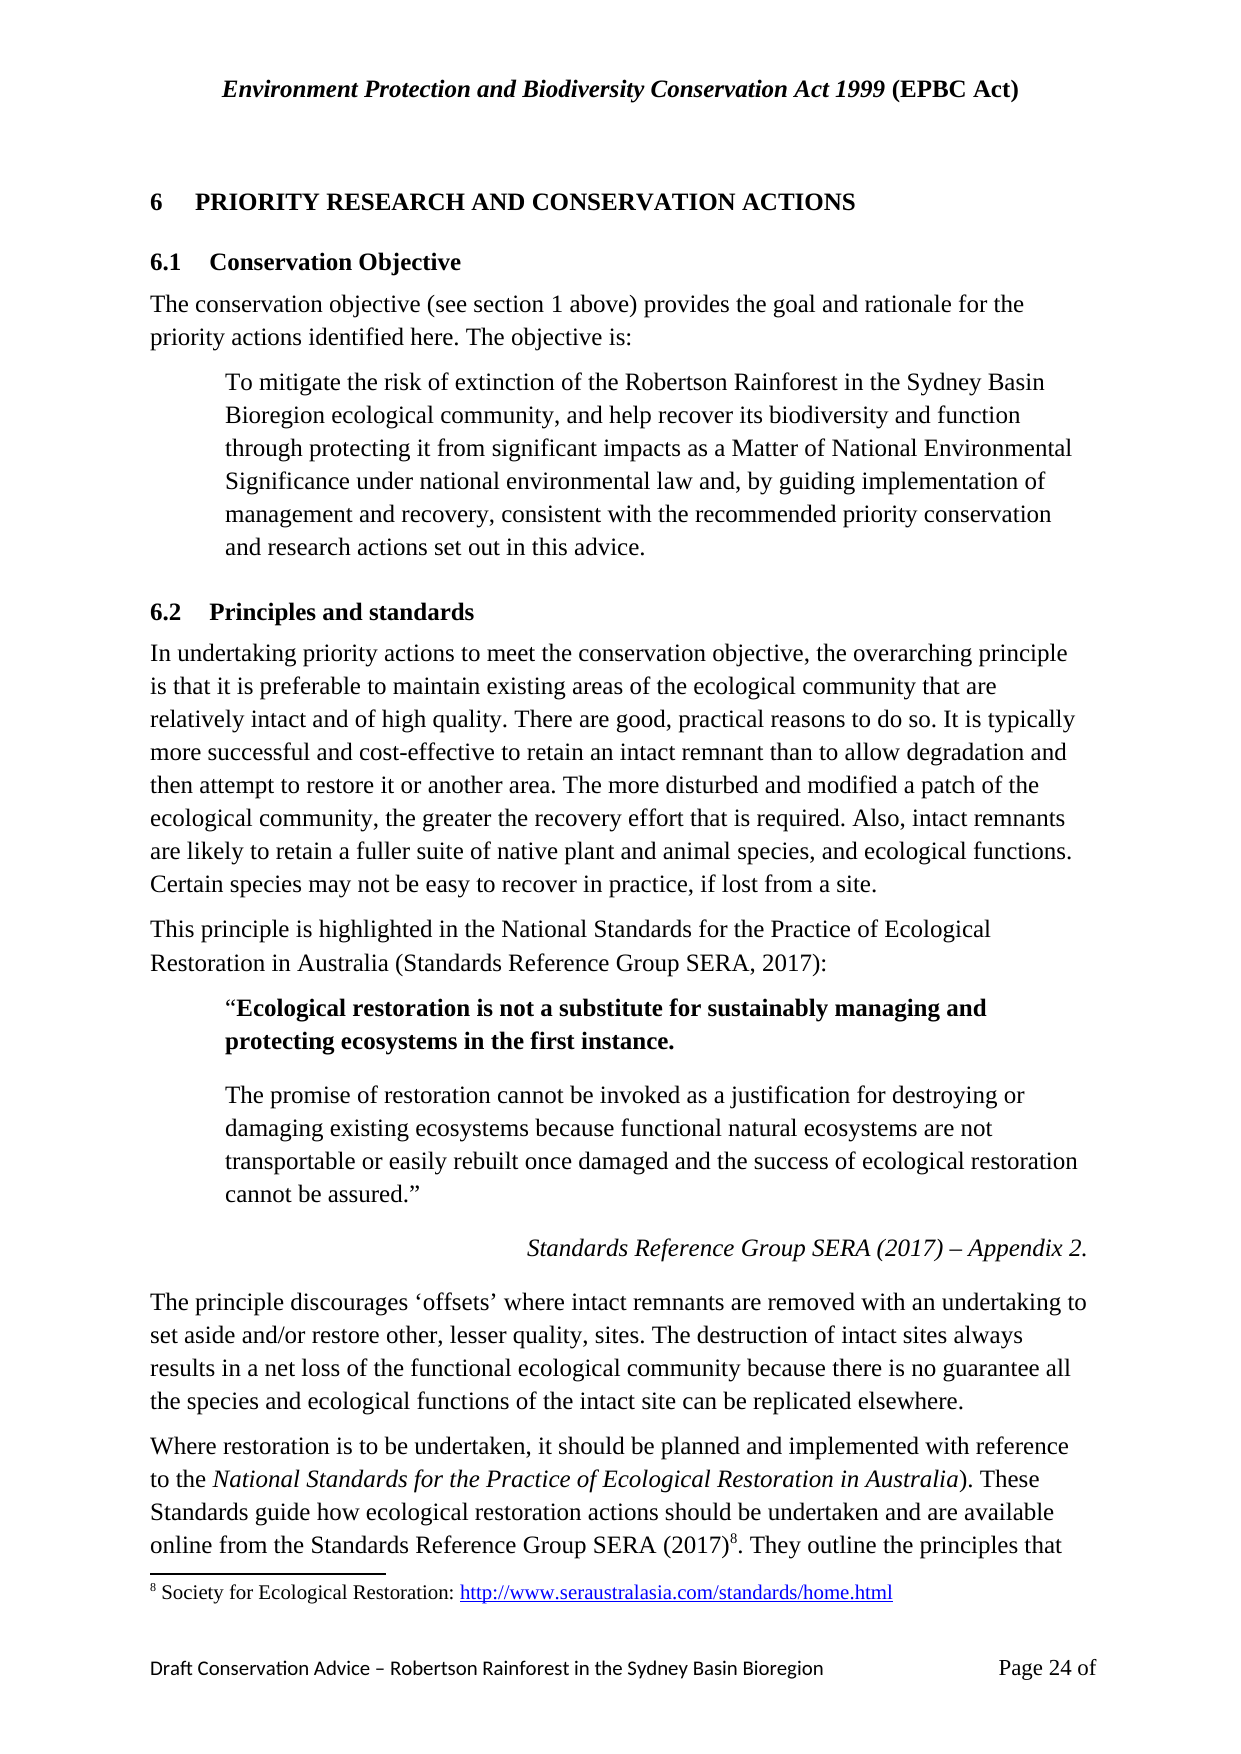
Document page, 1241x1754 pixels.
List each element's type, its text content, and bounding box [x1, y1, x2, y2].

text The principle discourages ‘offsets’ where intact remnants are removed with an undertaking to set aside and/or restore other, lesser quality, sites. The destruction of intact sites always results in a net loss of the functional ecological community because there is no guarantee all the species and ecological functions of the intact site can be replicated elsewhere. [150, 1287, 1090, 1414]
subtitle PRIORITY RESEARCH AND CONSERVATION ACTIONS [150, 187, 1090, 216]
text In undertaking priority actions to meet the conservation objective, the overarching principle is that it is preferable to maintain existing areas of the ecological community that are relatively intact and of high quality. There are good, practical reasons to do so. It is typically more successful and cost-effective to retain an intact remnant than to allow degradation and then attempt to restore it or another area. The more disturbed and modified a patch of the ecological community, the greater the recovery effort that is required. Also, intact remnants are likely to retain a fuller suite of native plant and animal species, and ecological functions. Certain species may not be easy to recover in practice, if lost from a site. [150, 638, 1090, 898]
text This principle is highlighted in the National Standards for the Practice of Ecological Restoration in Australia (Standards Reference Group SERA, 2017): [150, 914, 1090, 976]
text The conservation objective (see section 1 above) provides the goal and rationale for the priority actions identified here. The objective is: [150, 289, 1090, 351]
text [150, 1431, 1090, 1559]
subtitle Conservation Objective [150, 247, 1090, 276]
text The promise of restoration cannot be invoked as a justification for destroying or damaging existing ecosystems because functional natural ecosystems are not transportable or easily rebuilt once damaged and the success of ecological restoration cannot be assured.” [225, 1080, 1090, 1208]
text To mitigate the risk of extinction of the Robertson Rainforest in the Sydney Basin Bioregion ecological community, and help recover its biodiversity and function through protecting it from significant impacts as a Matter of National Environmental Significance under national environmental law and, by guiding implementation of management and recovery, consistent with the recommended priority conservation and research actions set out in this advice. [225, 367, 1090, 561]
text Standards Reference Group SERA (2017) – Appendix 2. [150, 1233, 1090, 1262]
text “Ecological restoration is not a substitute for sustainably managing and protecting ecosystems in the first instance. [225, 993, 1090, 1055]
subtitle Principles and standards [150, 597, 1090, 625]
